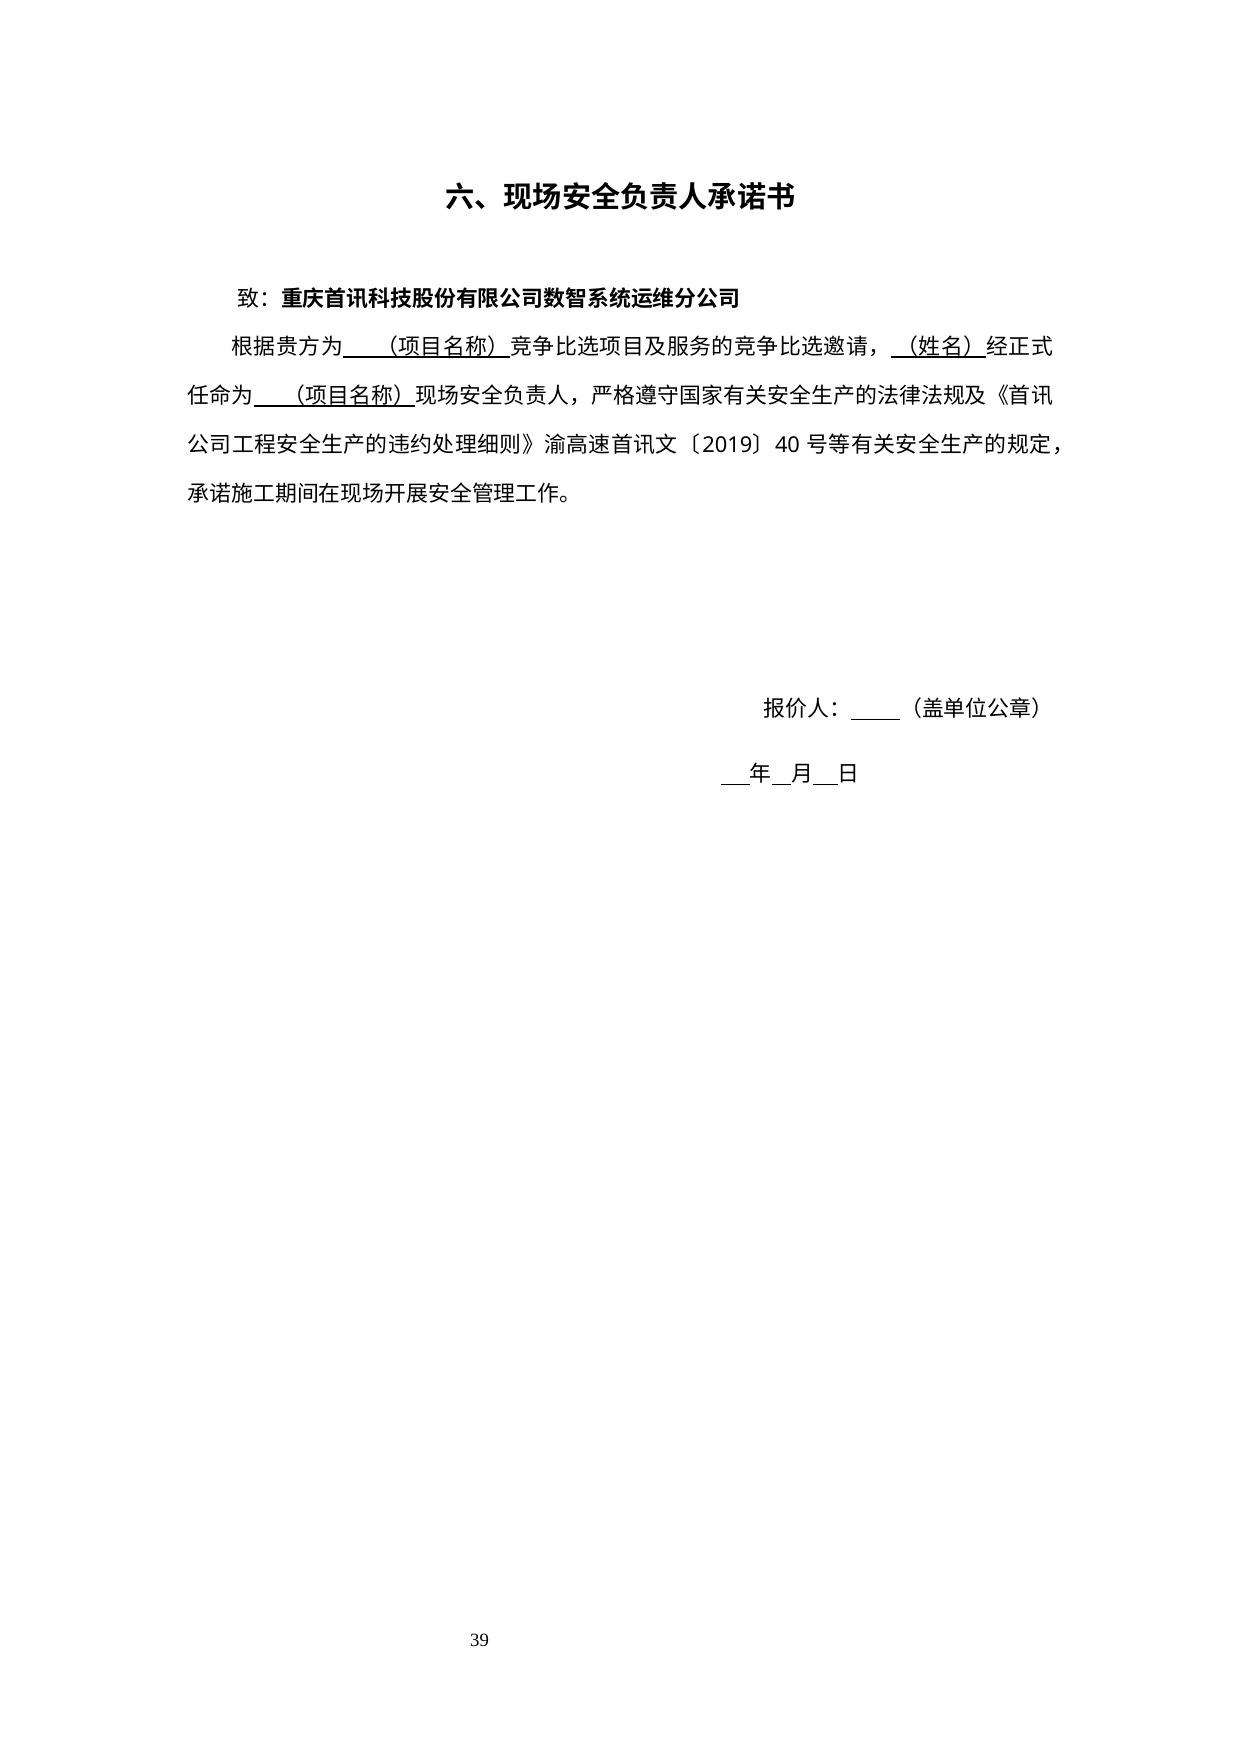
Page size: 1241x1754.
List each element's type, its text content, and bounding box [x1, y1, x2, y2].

text 根据贵方为 （项目名称）竞争比选项目及服务的竞争比选邀请， （姓名）经正式任命为 （项目名称）现场安全负责人，严格遵守国家有关安全生产的法律法规及《首讯公司工程安全生产的违约处理细则》渝高速首讯文〔2019〕40 号等有关安全生产的规定，承诺施工期间在现场开展安全管理工作。 [187, 329, 1053, 508]
subtitle 六、现场安全负责人承诺书 [187, 162, 1053, 227]
text 年 月 日 [187, 756, 1053, 788]
text 报价人： （盖单位公章） [187, 691, 1053, 723]
text 致：重庆首讯科技股份有限公司数智系统运维分公司 [187, 281, 1053, 313]
